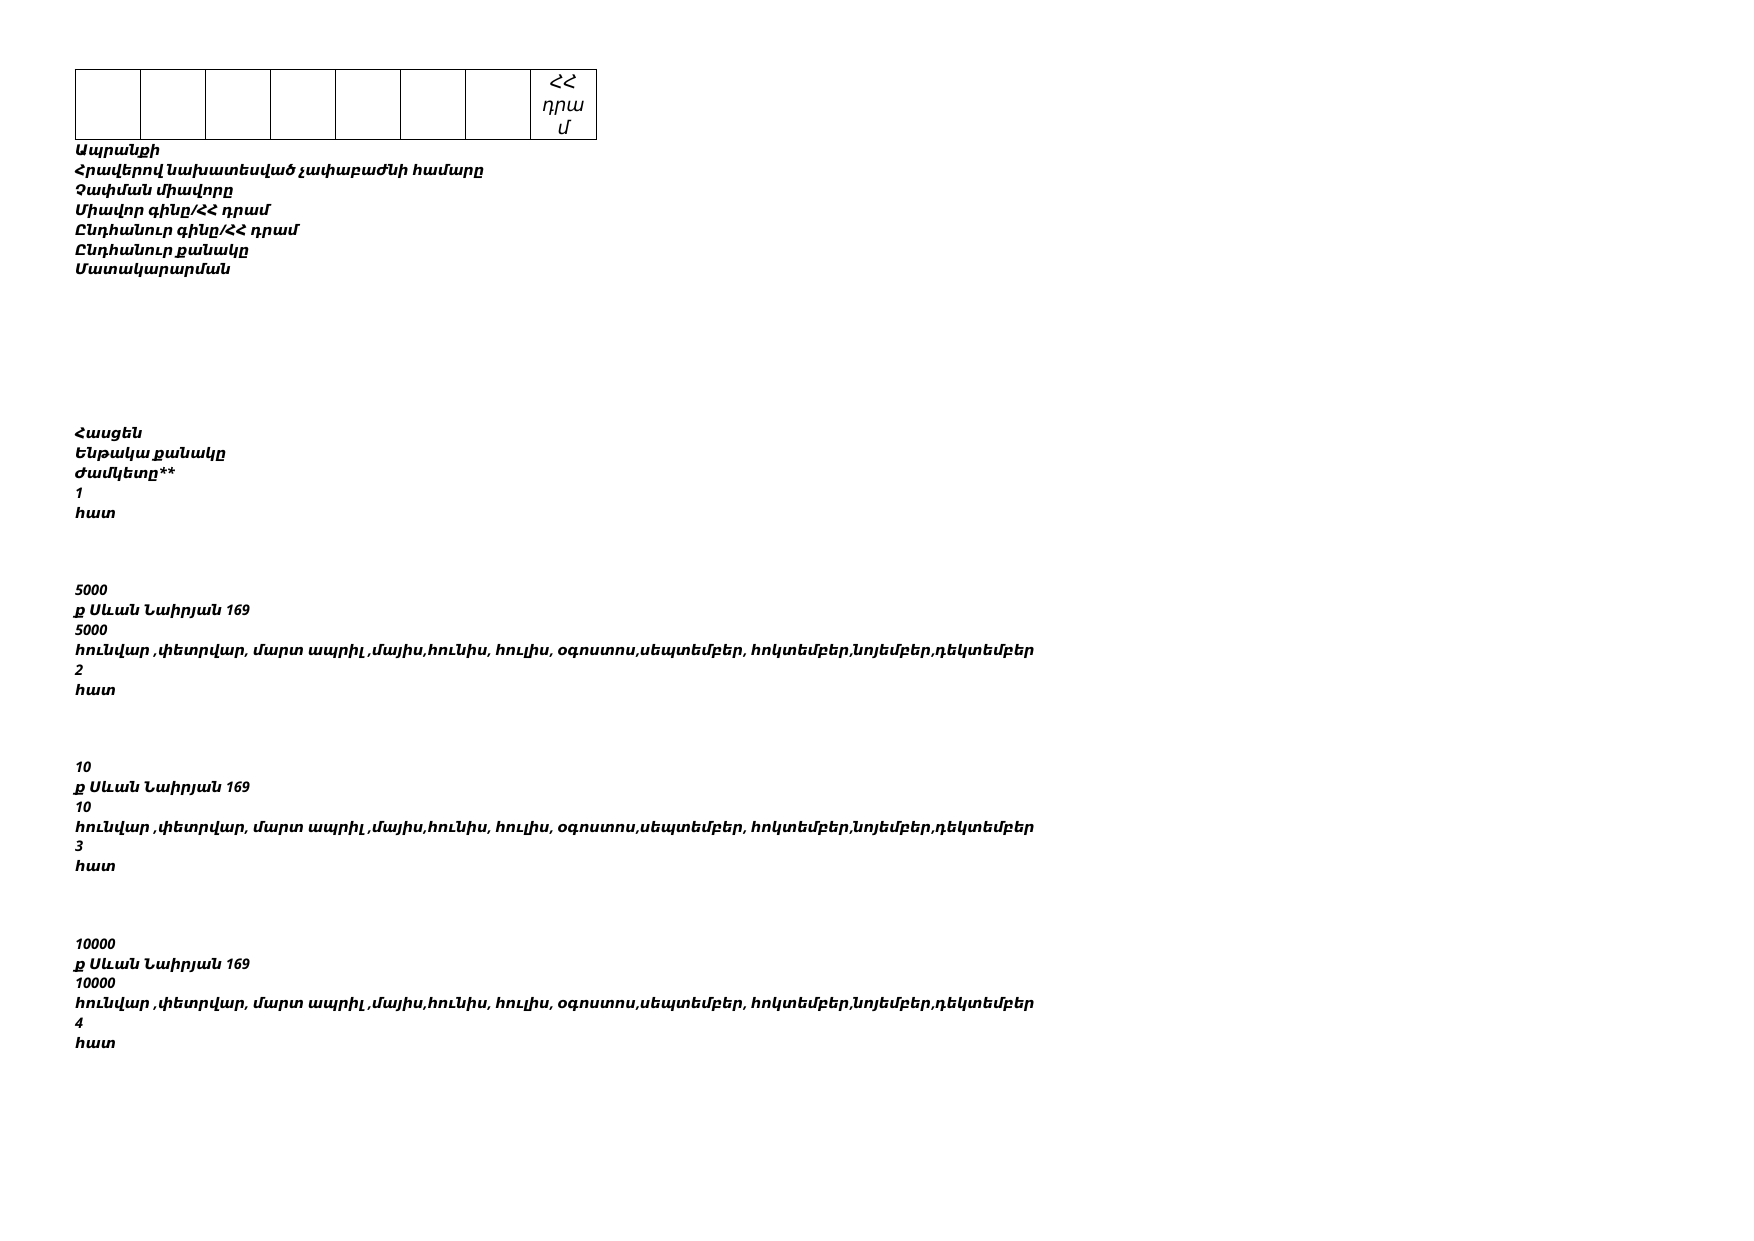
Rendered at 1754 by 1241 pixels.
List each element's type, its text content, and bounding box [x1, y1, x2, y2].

text ՀՀ դրամ [542, 70, 585, 139]
